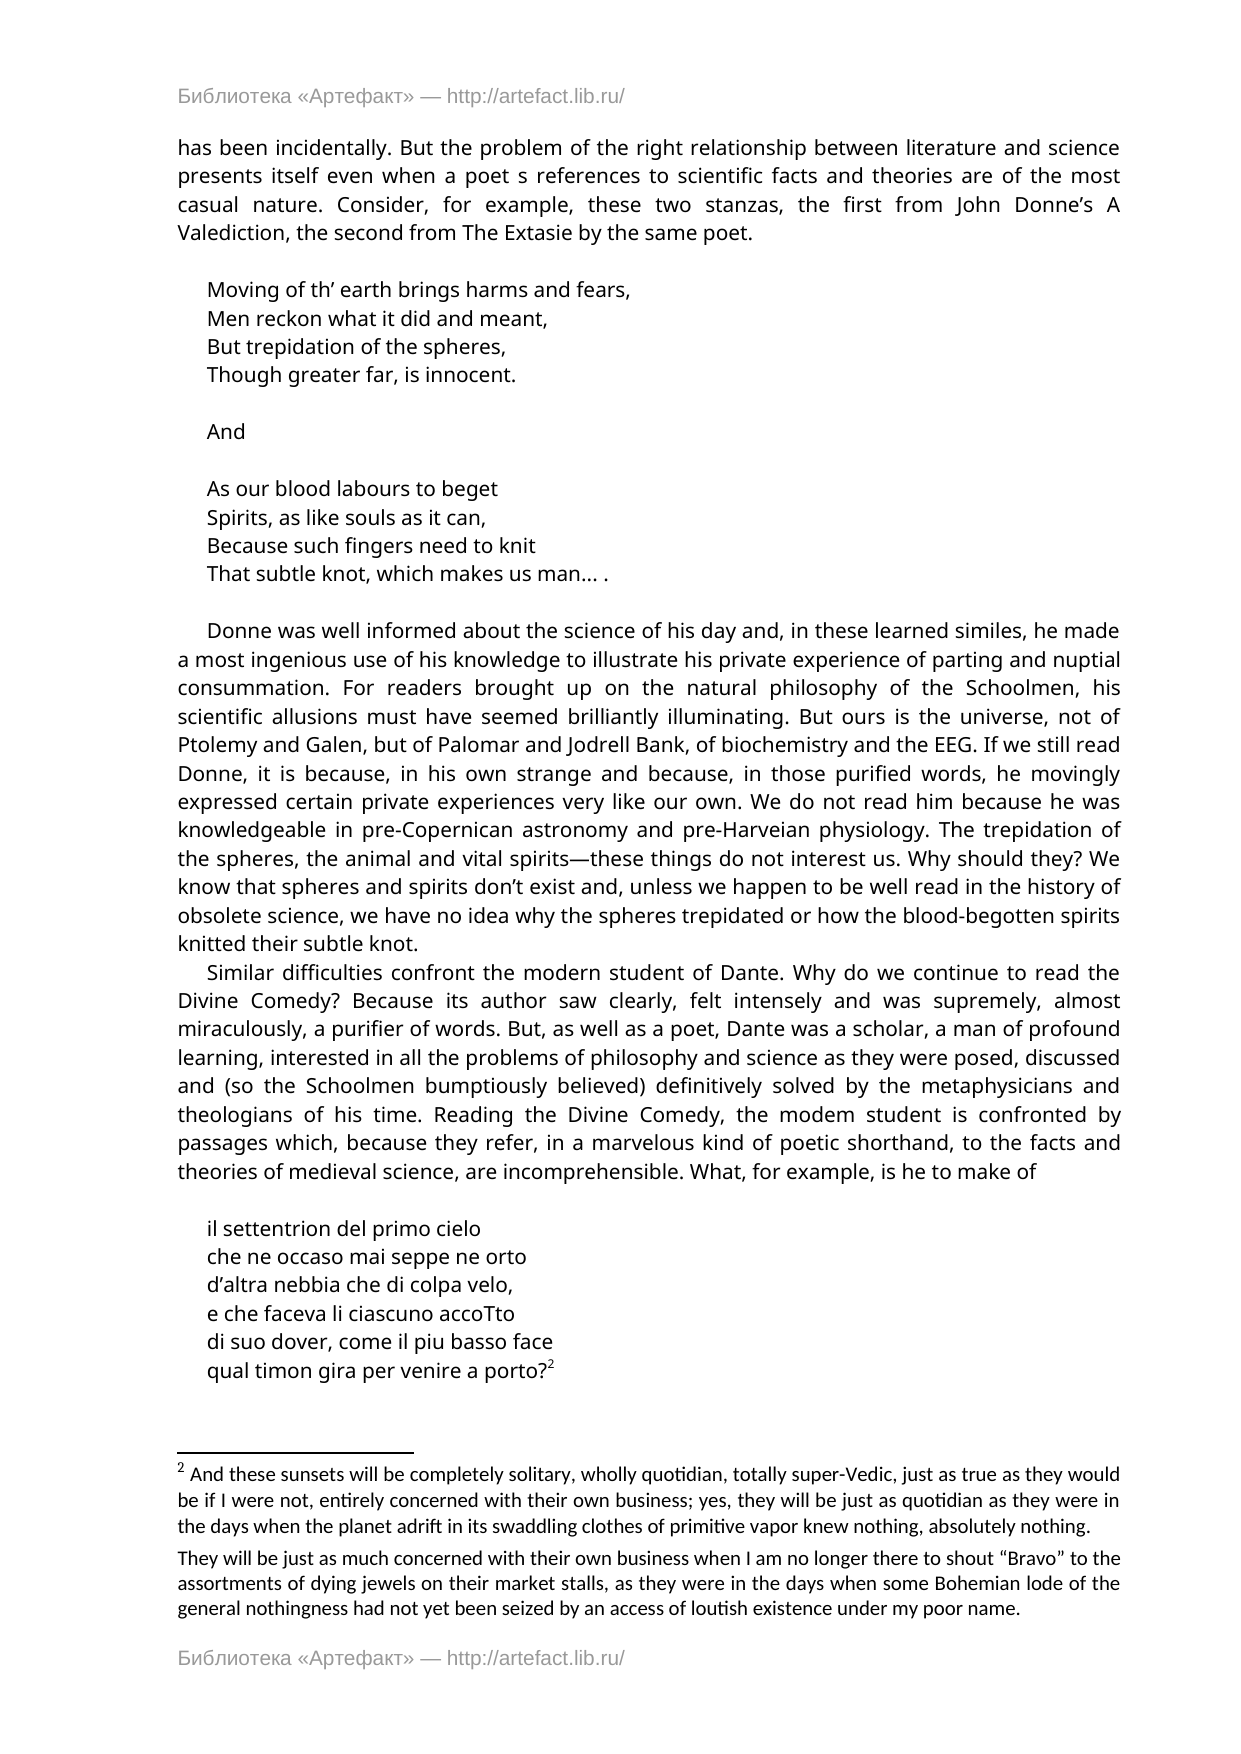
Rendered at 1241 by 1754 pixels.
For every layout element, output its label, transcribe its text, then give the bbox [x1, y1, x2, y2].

text d’altra nebbia che di colpa velo, [177, 1271, 1122, 1299]
text e che faceva li ciascuno accoTto [177, 1299, 1122, 1327]
text That subtle knot, which makes us man... . [177, 559, 1122, 588]
text Spirits, as like souls as it can, [177, 503, 1122, 531]
text di suo dover, come il piu basso face [177, 1327, 1122, 1356]
text Because such fingers need to knit [177, 531, 1122, 559]
text Though greater far, is innocent. [177, 361, 1122, 389]
text Donne was well informed about the science of his day and, in these learned similes, he made a most ingenious use of his knowledge to illustrate his private experience of parting and nuptial consummation. For readers brought up on the natural philosophy of the Schoolmen, his scientific allusions must have seemed brilliantly illuminating. But ours is the universe, not of Ptolemy and Galen, but of Palomar and Jodrell Bank, of biochemistry and the EEG. If we still read Donne, it is because, in his own strange and because, in those purified words, he movingly expressed certain private experiences very like our own. We do not read him because he was knowledgeable in pre-Copernican astronomy and pre-Harveian physiology. The trepidation of the spheres, the animal and vital spirits—these things do not interest us. Why should they? We know that spheres and spirits don’t exist and, unless we happen to be well read in the history of obsolete science, we have no idea why the spheres trepidated or how the blood-begotten spirits knitted their subtle knot. [177, 616, 1122, 958]
text But trepidation of the spheres, [177, 332, 1122, 361]
text Moving of th’ earth brings harms and fears, [177, 275, 1122, 304]
text che ne occaso mai seppe ne orto [177, 1242, 1122, 1271]
text il settentrion del primo cielo [177, 1214, 1122, 1242]
text qual timon gira per venire a porto? [177, 1356, 1122, 1384]
text As our blood labours to beget [177, 474, 1122, 503]
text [177, 133, 1122, 247]
text And [177, 417, 1122, 446]
text Similar difficulties confront the modern student of Dante. Why do we continue to read the Divine Comedy? Because its author saw clearly, felt intensely and was supremely, almost miraculously, a purifier of words. But, as well as a poet, Dante was a scholar, a man of profound learning, interested in all the problems of philosophy and science as they were posed, discussed and (so the Schoolmen bumptiously believed) definitively solved by the metaphysicians and theologians of his time. Reading the Divine Comedy, the modem student is confronted by passages which, because they refer, in a marvelous kind of poetic shorthand, to the facts and theories of medieval science, are incomprehensible. What, for example, is he to make of [177, 958, 1122, 1185]
text Men reckon what it did and meant, [177, 304, 1122, 332]
